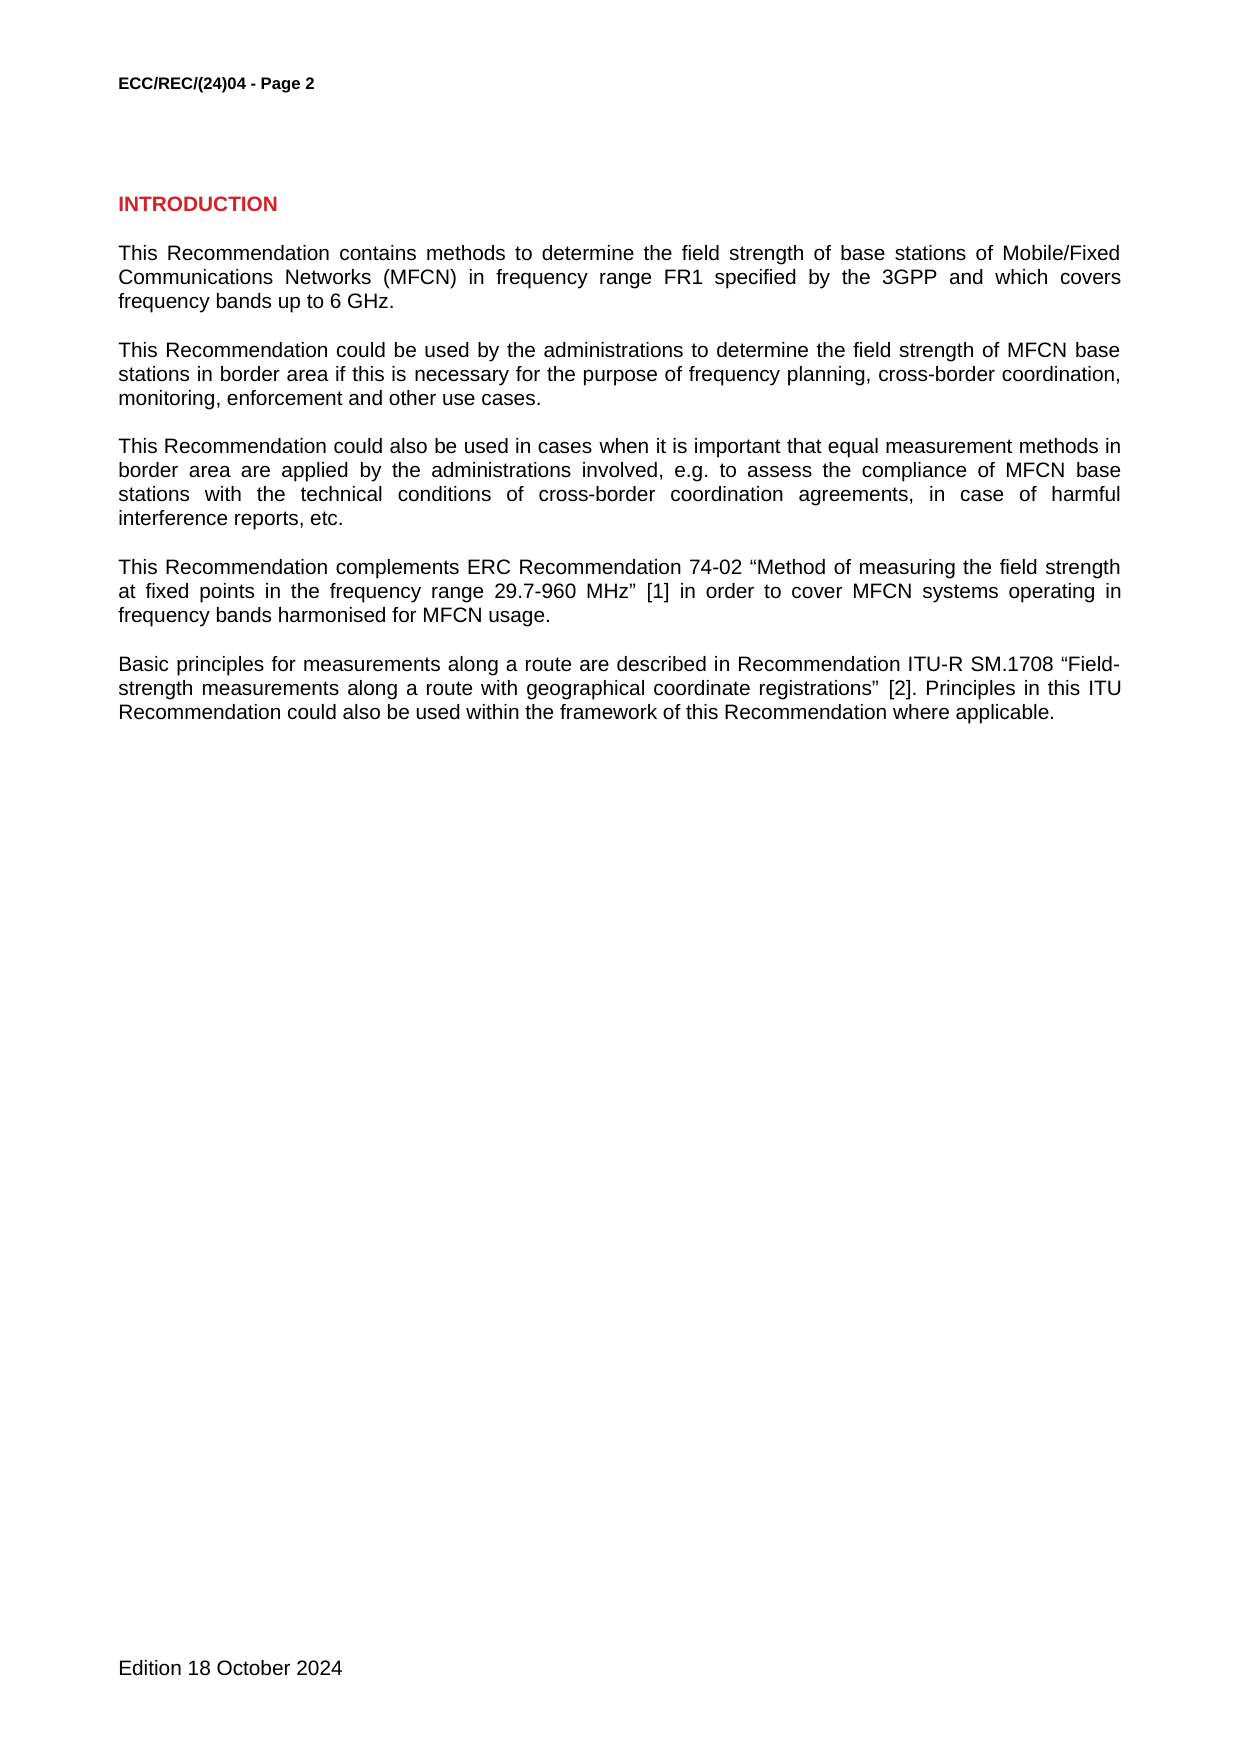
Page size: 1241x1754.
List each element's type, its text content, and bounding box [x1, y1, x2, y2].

text Basic principles for measurements along a route are described in Recommendation ITU-R SM.1708 “Field-strength measurements along a route with geographical coordinate registrations” [2]. Principles in this ITU Recommendation could also be used within the framework of this Recommendation where applicable. [118, 652, 1122, 724]
text This Recommendation could also be used in cases when it is important that equal measurement methods in border area are applied by the administrations involved, e.g. to assess the compliance of MFCN base stations with the technical conditions of cross-border coordination agreements, in case of harmful interference reports, etc. [118, 434, 1122, 530]
text This Recommendation complements ERC Recommendation 74-02 “Method of measuring the field strength at fixed points in the frequency range 29.7-960 MHz” [1] in order to cover MFCN systems operating in frequency bands harmonised for MFCN usage. [118, 555, 1122, 627]
text This Recommendation contains methods to determine the field strength of base stations of Mobile/Fixed Communications Networks (MFCN) in frequency range FR1 specified by the 3GPP and which covers frequency bands up to 6 GHz. [118, 241, 1122, 312]
text This Recommendation could be used by the administrations to determine the field strength of MFCN base stations in border area if this is necessary for the purpose of frequency planning, cross-border coordination, monitoring, enforcement and other use cases. [118, 337, 1122, 409]
subtitle Introduction [118, 192, 1122, 216]
